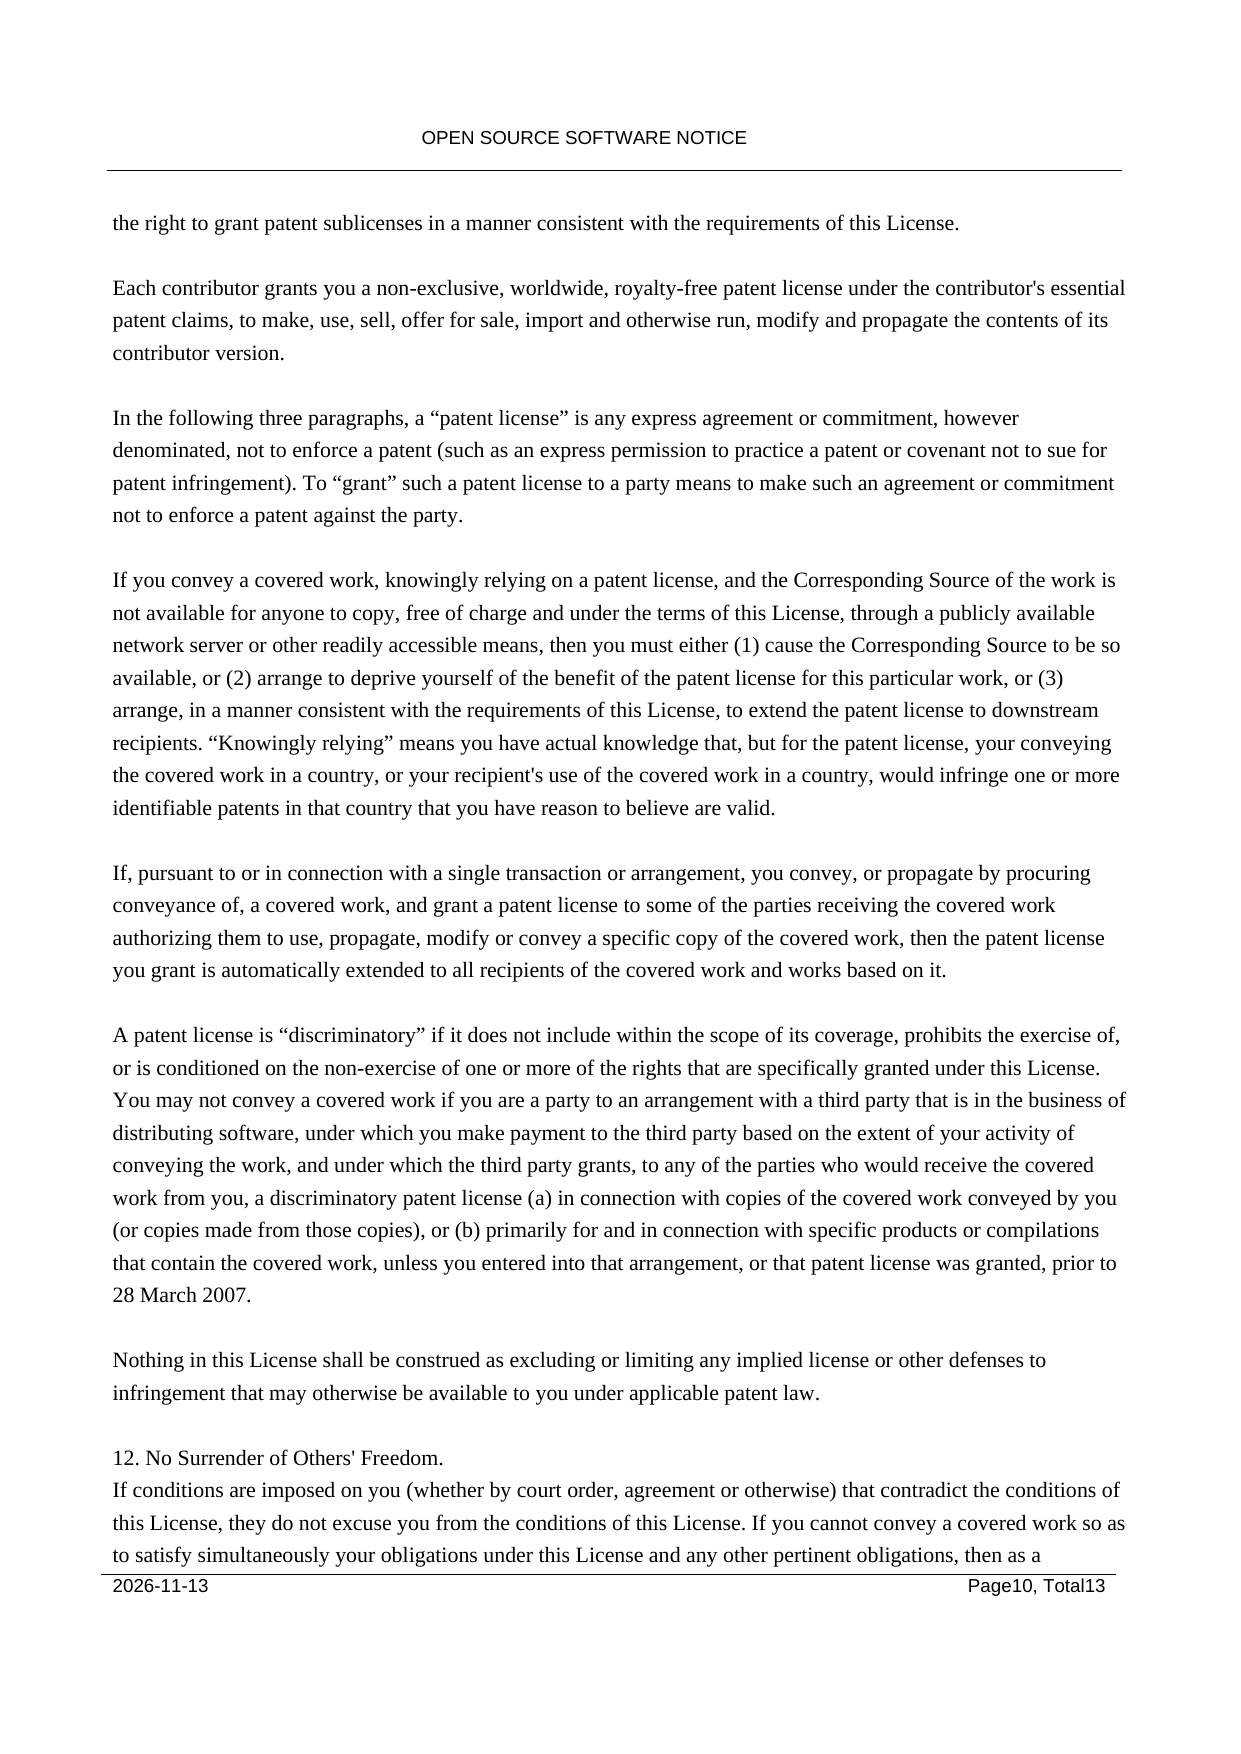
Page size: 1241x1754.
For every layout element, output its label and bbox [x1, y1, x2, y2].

text [112, 206, 1128, 1571]
